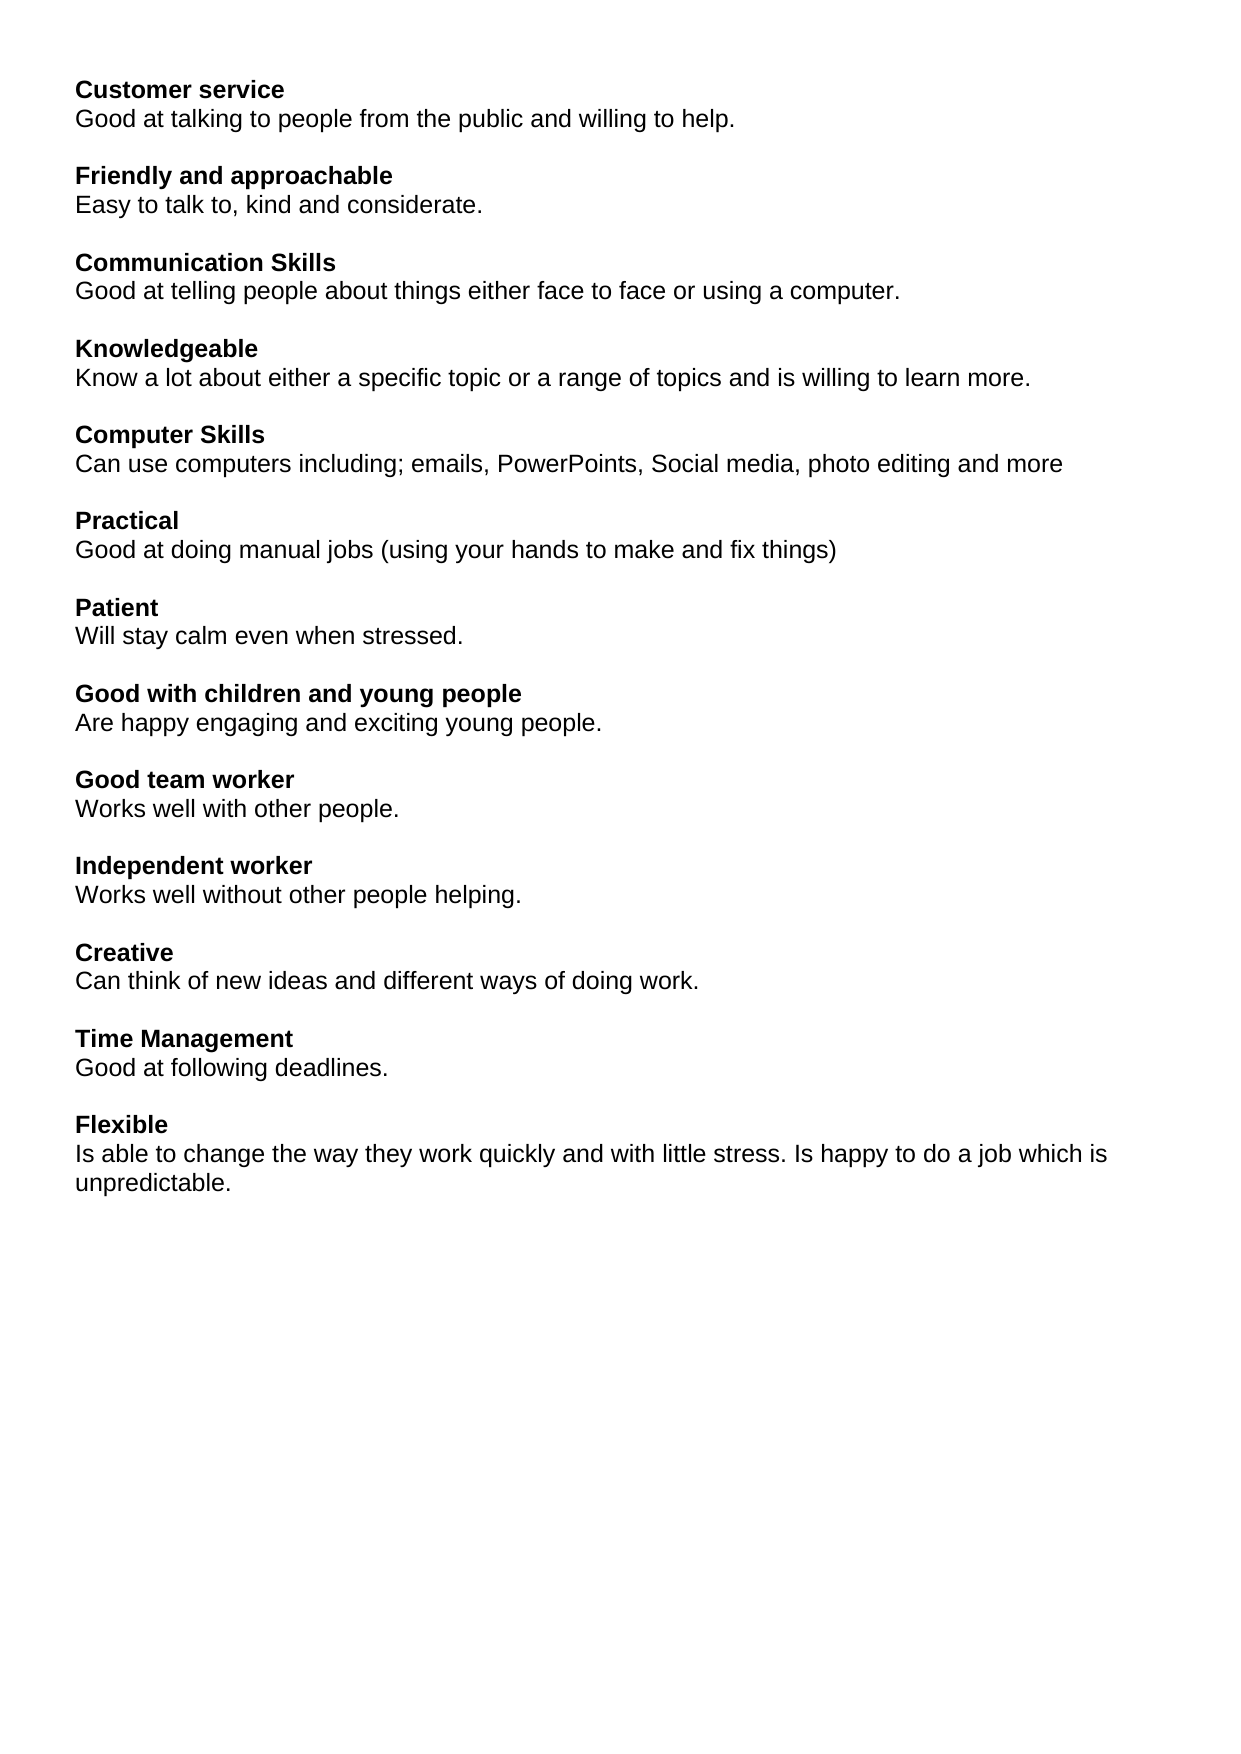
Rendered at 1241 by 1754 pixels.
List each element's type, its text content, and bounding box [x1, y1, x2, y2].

text Are happy engaging and exciting young people. [75, 707, 1165, 736]
text Works well with other people. [75, 794, 1165, 822]
text Can use computers including; emails, PowerPoints, Social media, photo editing and more [75, 449, 1165, 477]
text Independent worker [75, 851, 1165, 880]
text Good team worker [75, 765, 1165, 794]
text Easy to talk to, kind and considerate. [75, 190, 1165, 219]
text Creative [75, 937, 1165, 966]
text Communication Skills [75, 247, 1165, 276]
text Flexible [75, 1110, 1165, 1139]
text Know a lot about either a specific topic or a range of topics and is willing to learn more. [75, 362, 1165, 391]
text Practical [75, 506, 1165, 535]
text Will stay calm even when stressed. [75, 621, 1165, 650]
text Computer Skills [75, 420, 1165, 449]
text Works well without other people helping. [75, 880, 1165, 909]
text Can think of new ideas and different ways of doing work. [75, 966, 1165, 995]
text Is able to change the way they work quickly and with little stress. Is happy to do a job which is unpredictable. [75, 1139, 1165, 1196]
text Good at following deadlines. [75, 1052, 1165, 1081]
text Good with children and young people [75, 679, 1165, 707]
text Good at doing manual jobs (using your hands to make and fix things) [75, 535, 1165, 564]
text Customer service [75, 75, 1165, 104]
text Good at telling people about things either face to face or using a computer. [75, 276, 1165, 305]
text Good at talking to people from the public and willing to help. [75, 104, 1165, 132]
text Time Management [75, 1024, 1165, 1052]
text Knowledgeable [75, 334, 1165, 362]
text Patient [75, 592, 1165, 621]
text Friendly and approachable [75, 161, 1165, 190]
